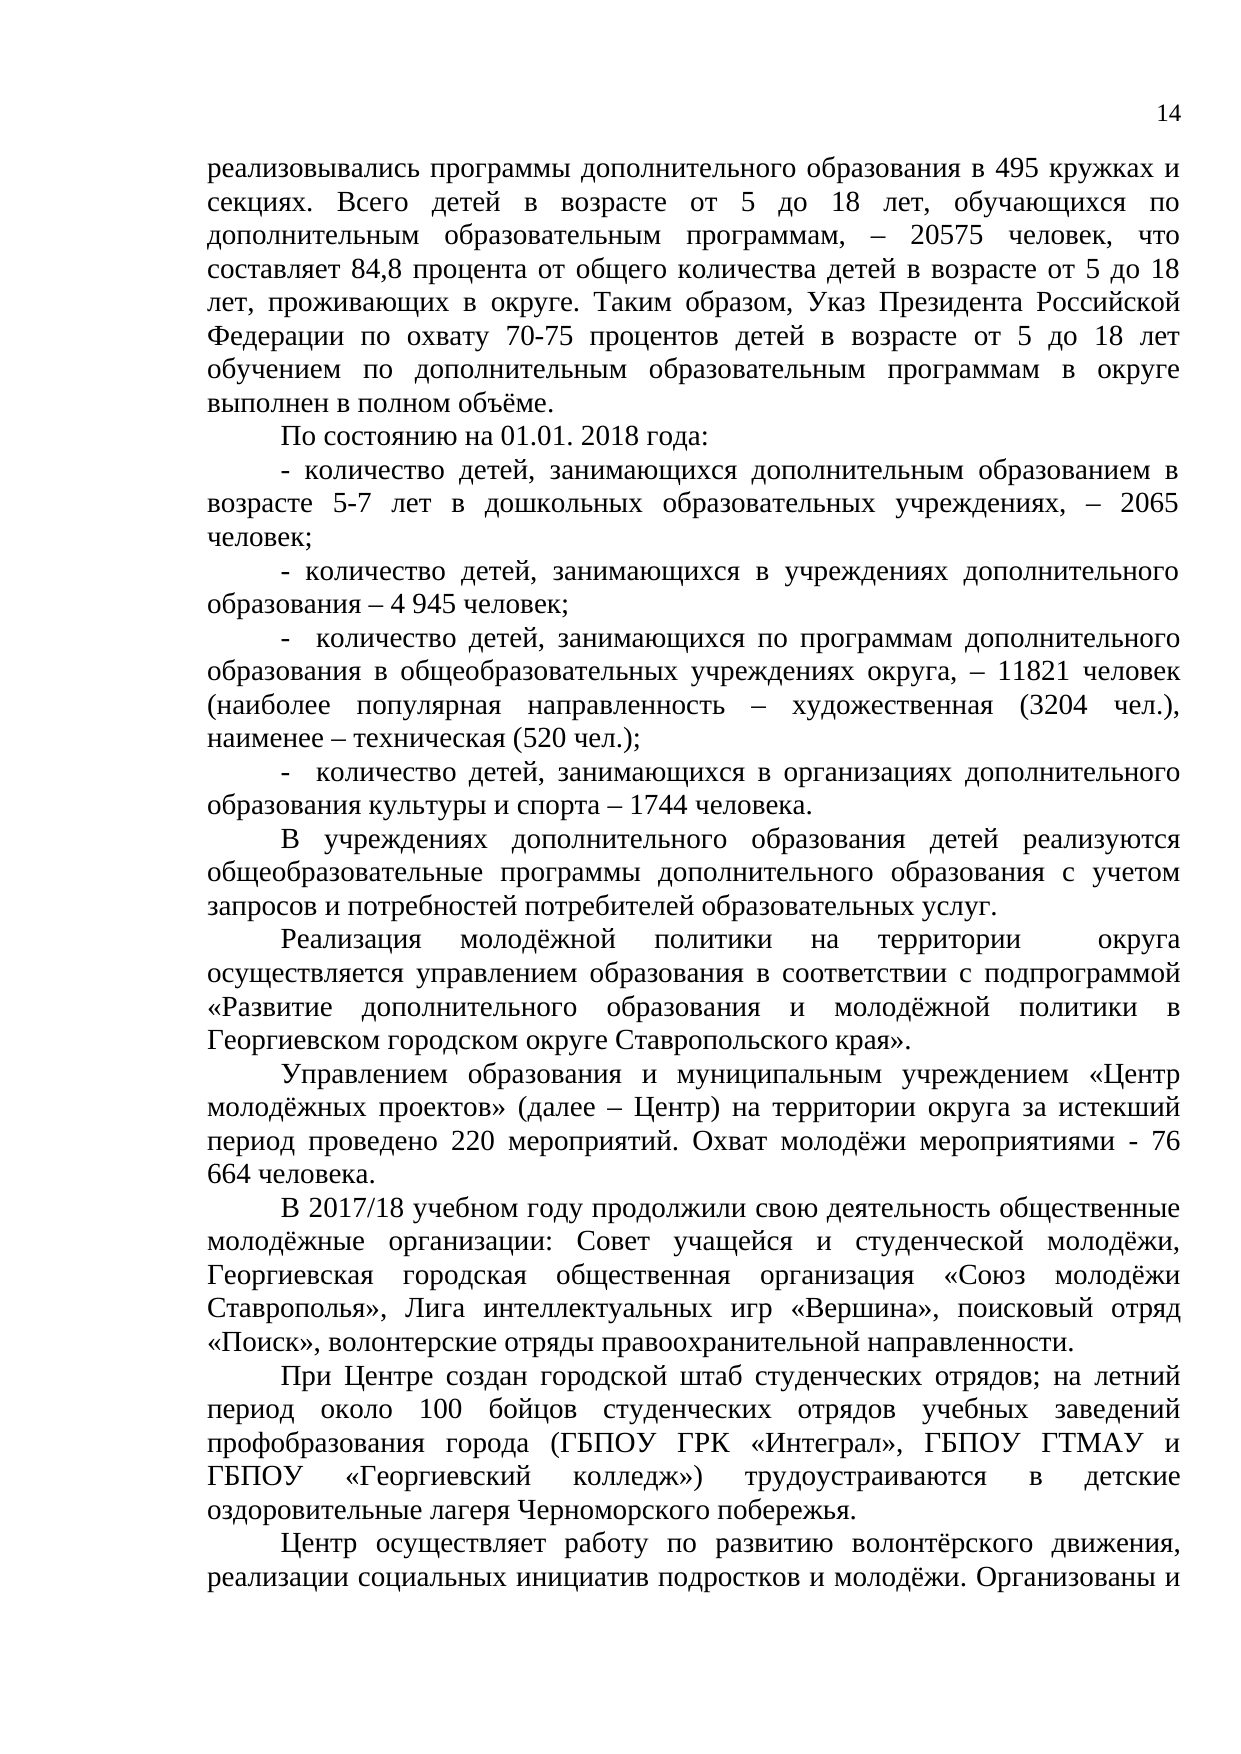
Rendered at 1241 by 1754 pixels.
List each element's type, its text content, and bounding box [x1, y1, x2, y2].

text В учреждениях дополнительного образования детей реализуются общеобразовательные программы дополнительного образования с учетом запросов и потребностей потребителей образовательных услуг. [207, 822, 1181, 922]
text При Центре создан городской штаб студенческих отрядов; на летний период около 100 бойцов студенческих отрядов учебных заведений профобразования города (ГБПОУ ГРК «Интеграл», ГБПОУ ГТМАУ и ГБПОУ «Георгиевский колледж») трудоустраиваются в детские оздоровительные лагеря Черноморского побережья. [207, 1358, 1181, 1526]
text - количество детей, занимающихся дополнительным образованием в возрасте 5-7 лет в дошкольных образовательных учреждениях, – 2065 человек; [207, 453, 1180, 553]
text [207, 1526, 1181, 1593]
list количество детей, занимающихся в организациях дополнительного образования культуры и спорта – 1744 человека. [207, 754, 1181, 822]
text Реализация молодёжной политики на территории округа осуществляется управлением образования в соответствии с подпрограммой «Развитие дополнительного образования и молодёжной политики в Георгиевском городском округе Ставропольского края». [207, 922, 1181, 1056]
text В 2017/18 учебном году продолжили свою деятельность общественные молодёжные организации: Совет учащейся и студенческой молодёжи, Георгиевская городская общественная организация «Союз молодёжи Ставрополья», Лига интеллектуальных игр «Вершина», поисковый отряд «Поиск», волонтерские отряды правоохранительной направленности. [207, 1191, 1181, 1358]
text - количество детей, занимающихся в учреждениях дополнительного образования – 4 945 человек; [207, 553, 1180, 620]
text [207, 151, 1181, 419]
list количество детей, занимающихся по программам дополнительного образования в общеобразовательных учреждениях округа, – 11821 человек (наиболее популярная направленность – художественная (3204 чел.), наименее – техническая (520 чел.); [207, 620, 1181, 754]
text Управлением образования и муниципальным учреждением «Центр молодёжных проектов» (далее – Центр) на территории округа за истекший период проведено 220 мероприятий. Охват молодёжи мероприятиями - 76 664 человека. [207, 1056, 1181, 1191]
text По состоянию на 01.01. 2018 года: [280, 419, 1181, 453]
